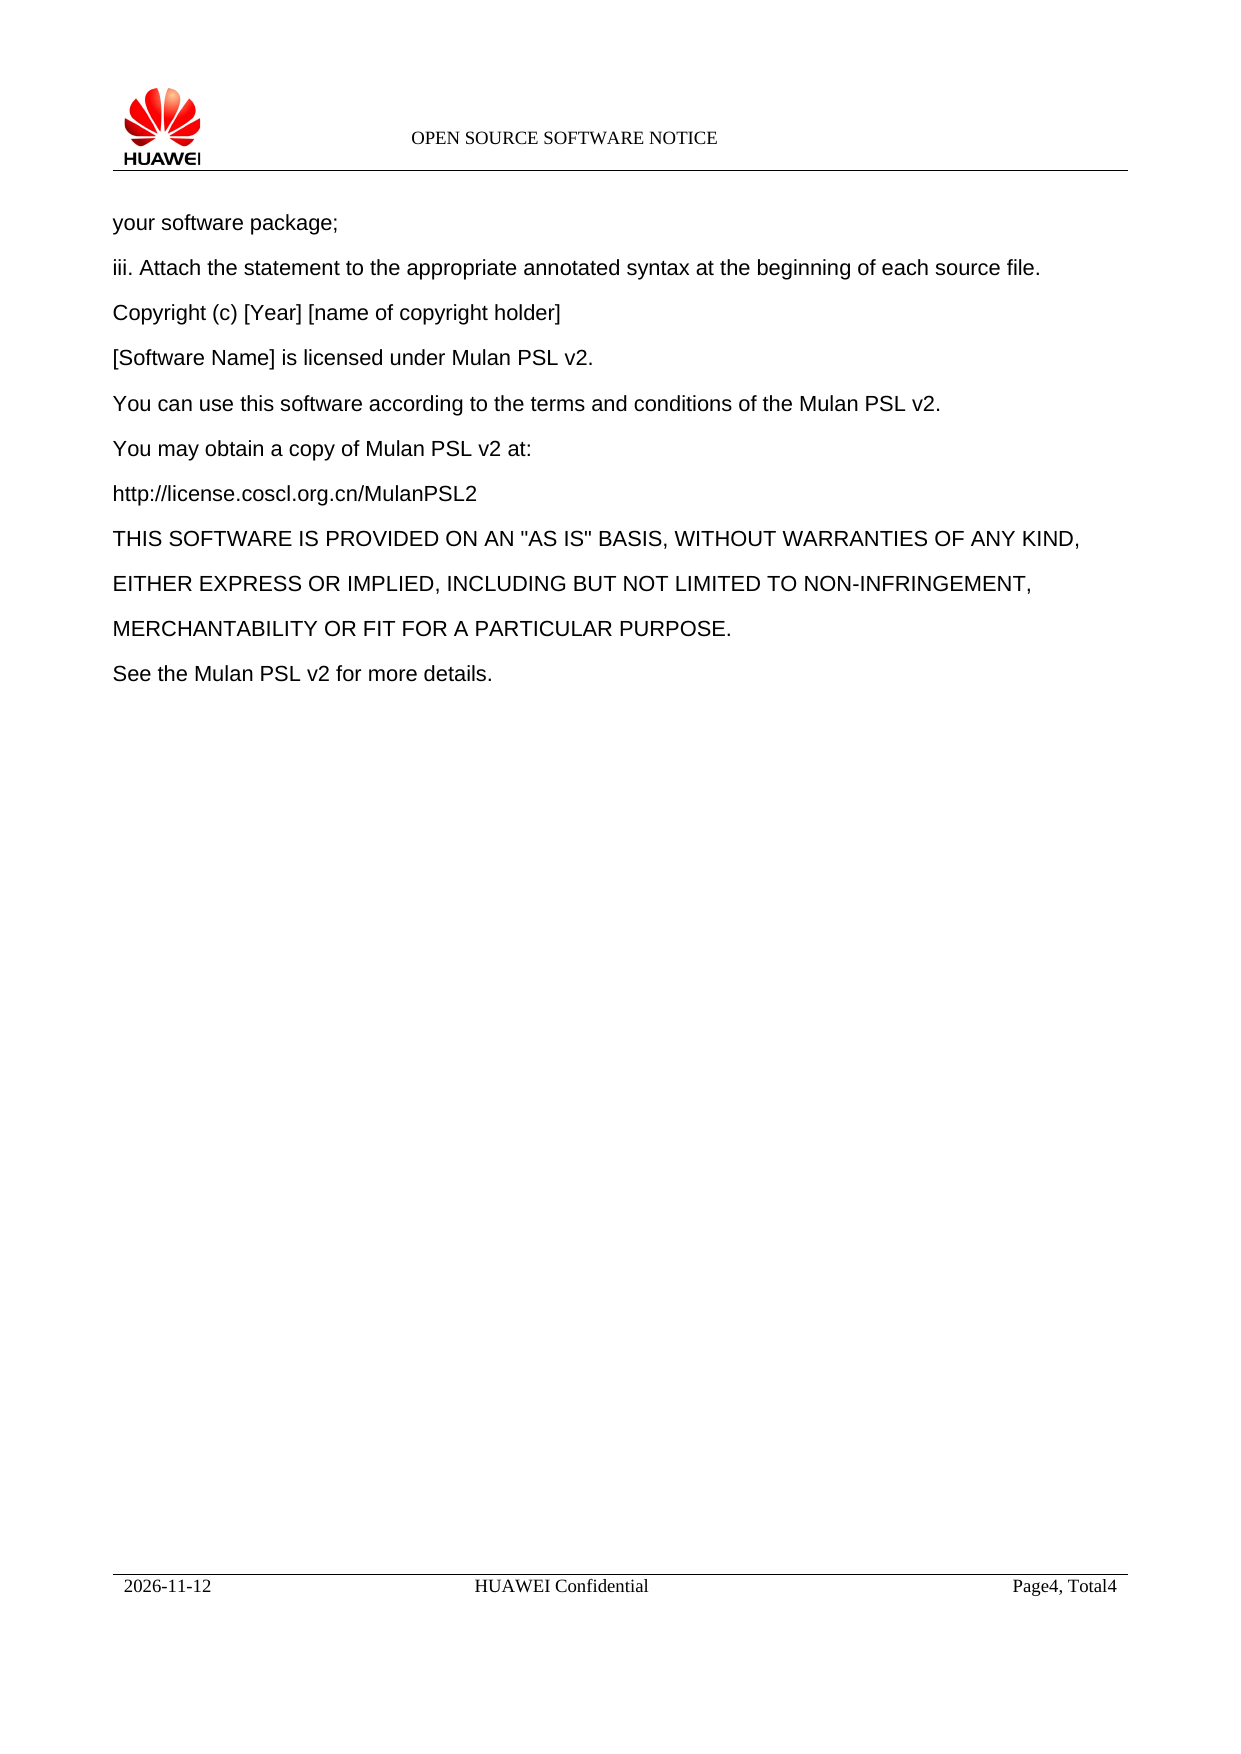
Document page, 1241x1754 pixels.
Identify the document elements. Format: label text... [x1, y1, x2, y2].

text See the Mulan PSL v2 for more details. [112, 657, 1128, 690]
text You can use this software according to the terms and conditions of the Mulan PSL v2. [112, 387, 1128, 419]
text http://license.coscl.org.cn/MulanPSL2 [112, 477, 1128, 509]
text EITHER EXPRESS OR IMPLIED, INCLUDING BUT NOT LIMITED TO NON-INFRINGEMENT, [112, 567, 1128, 600]
text MERCHANTABILITY OR FIT FOR A PARTICULAR PURPOSE. [112, 612, 1128, 645]
text You may obtain a copy of Mulan PSL v2 at: [112, 432, 1128, 464]
text THIS SOFTWARE IS PROVIDED ON AN "AS IS" BASIS, WITHOUT WARRANTIES OF ANY KIND, [112, 522, 1128, 554]
picture [124, 88, 201, 165]
text Copyright (c) [Year] [name of copyright holder] [112, 297, 1128, 329]
text ii. Create a file named "LICENSE" which contains the whole context of this License in the first directory of your software package; [112, 206, 1128, 239]
text [Software Name] is licensed under Mulan PSL v2. [112, 342, 1128, 374]
text iii. Attach the statement to the appropriate annotated syntax at the beginning of each source file. [112, 251, 1128, 284]
